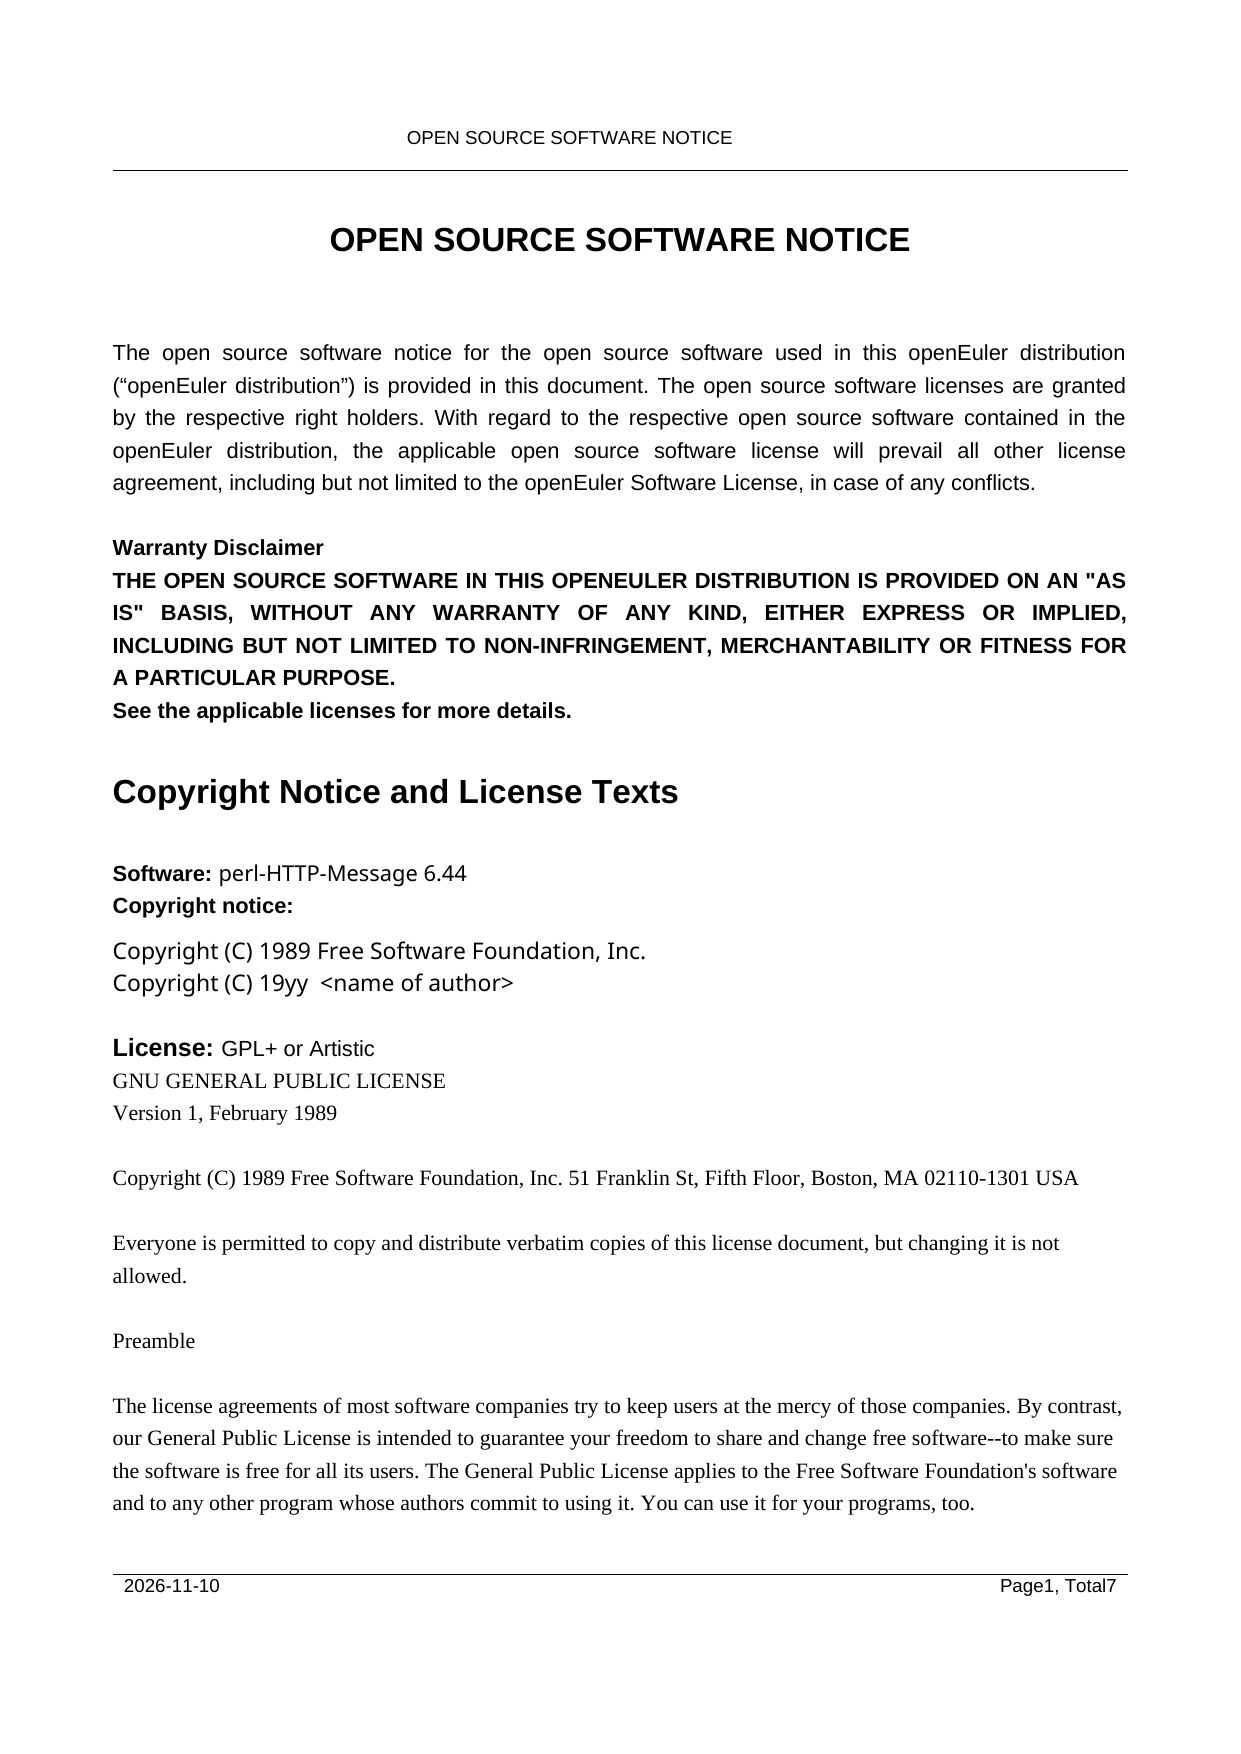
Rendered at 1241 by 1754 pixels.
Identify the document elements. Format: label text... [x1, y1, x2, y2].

text License: GPL+ or Artistic [112, 1031, 1128, 1064]
text Copyright (C) 1989 Free Software Foundation, Inc. Copyright (C) 19yy <name of author> [112, 934, 1128, 1031]
text Copyright Notice and License Texts [112, 759, 1128, 824]
text Copyright notice: [112, 889, 1128, 921]
text THE OPEN SOURCE SOFTWARE IN THIS OPENEULER DISTRIBUTION IS PROVIDED ON AN "AS IS" BASIS, WITHOUT ANY WARRANTY OF ANY KIND, EITHER EXPRESS OR IMPLIED, INCLUDING BUT NOT LIMITED TO NON-INFRINGEMENT, MERCHANTABILITY OR FITNESS FOR A PARTICULAR PURPOSE. See the applicable licenses for more details. [112, 564, 1128, 726]
text Warranty Disclaimer [112, 531, 1128, 564]
title Software: perl-HTTP-Message 6.44 [112, 856, 1128, 889]
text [112, 1064, 1128, 1519]
text OPEN SOURCE SOFTWARE NOTICE [112, 206, 1128, 271]
text The open source software notice for the open source software used in this openEuler distribution (“openEuler distribution”) is provided in this document. The open source software licenses are granted by the respective right holders. With regard to the respective open source software contained in the openEuler distribution, the applicable open source software license will prevail all other license agreement, including but not limited to the openEuler Software License, in case of any conflicts. [112, 336, 1128, 499]
